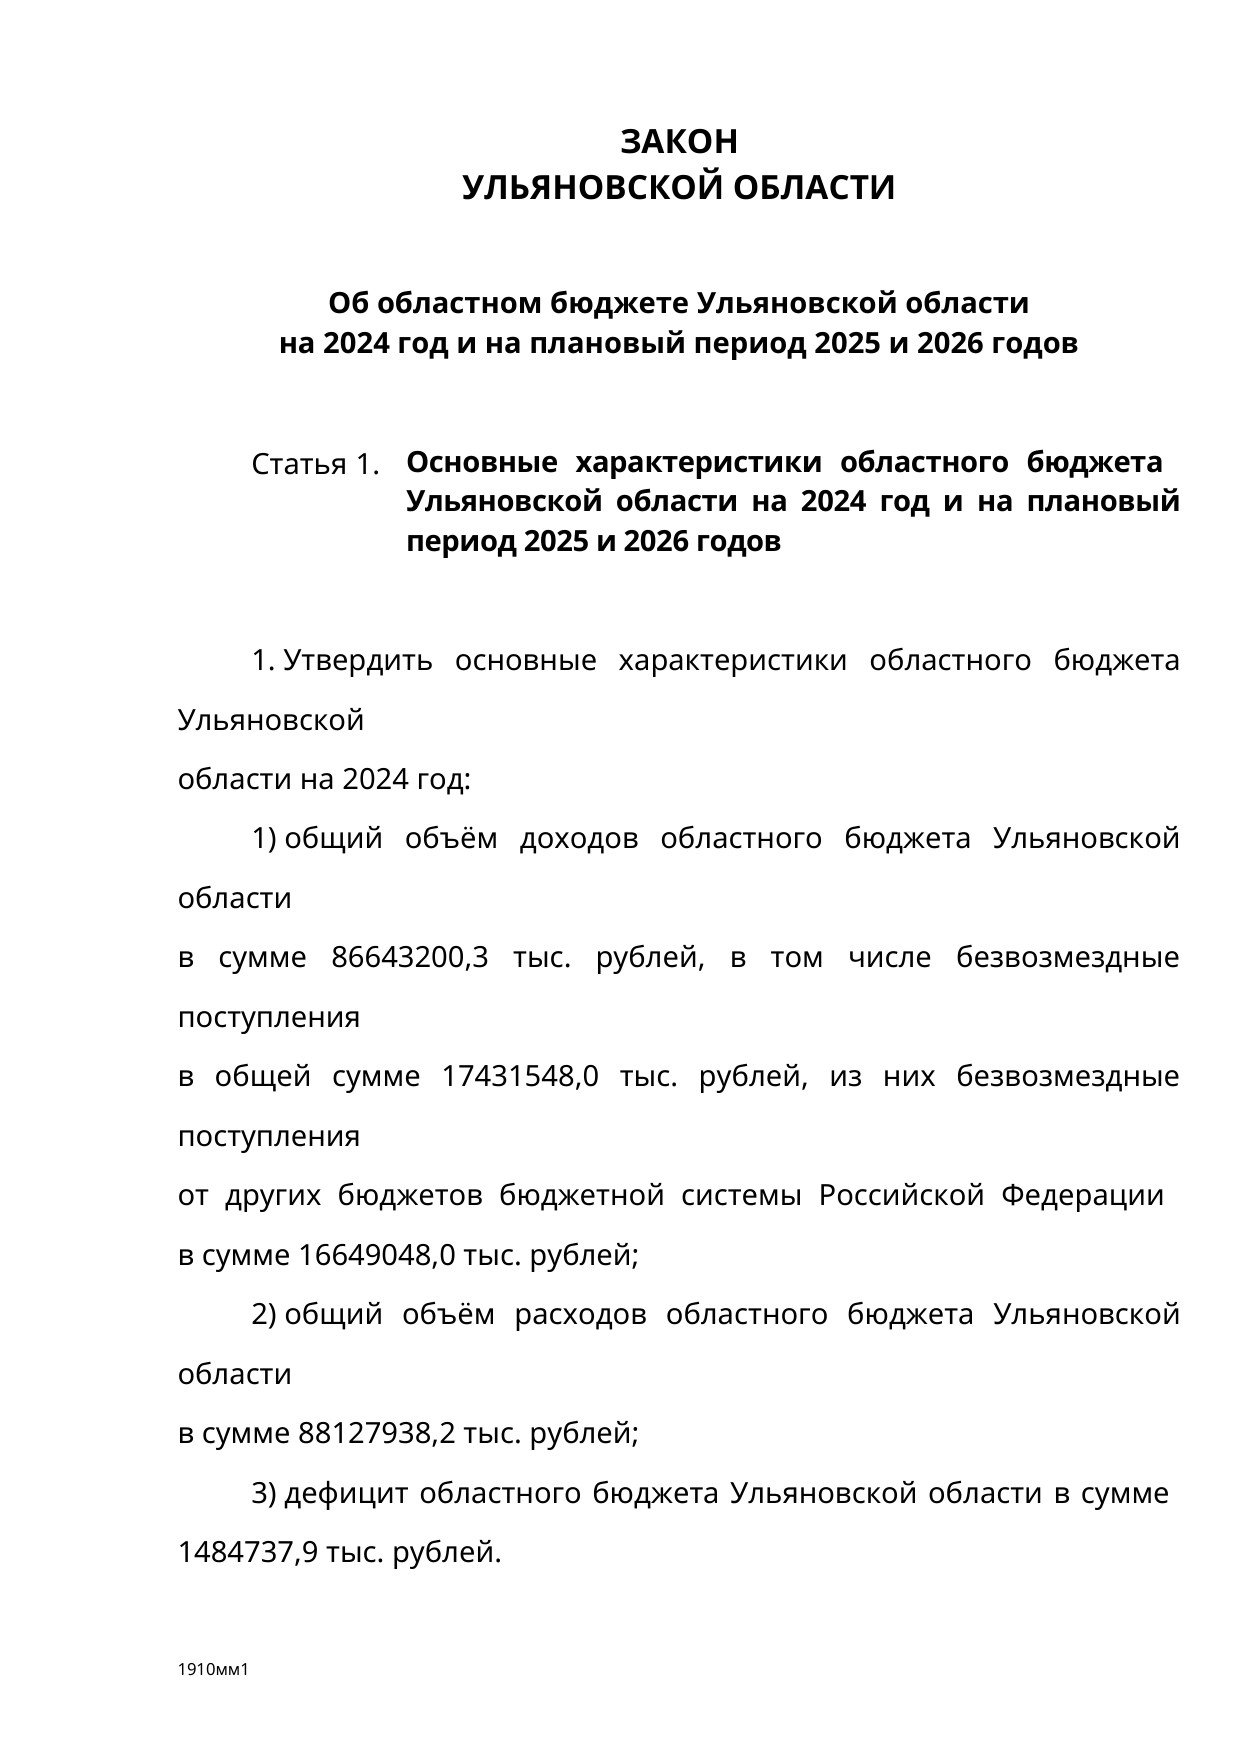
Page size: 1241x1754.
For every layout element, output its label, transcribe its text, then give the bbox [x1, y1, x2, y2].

text закон [177, 118, 1181, 163]
subtitle Об областном бюджете Ульяновской области [177, 282, 1181, 322]
text 2) общий объём расходов областного бюджета Ульяновской области в сумме 88127938,2 тыс. рублей; [177, 1294, 1181, 1452]
text 3) дефицит областного бюджета Ульяновской области в сумме 1484737,9 тыс. рублей. [177, 1472, 1181, 1571]
text на 2024 год и на плановый период 2025 и 2026 годов [177, 322, 1181, 362]
table_header Статья 1. [166, 441, 394, 560]
text Ульяновской области [177, 163, 1181, 209]
text 1) общий объём доходов областного бюджета Ульяновской области в сумме 86643200,3 тыс. рублей, в том числе безвозмездные поступления в общей сумме 17431548,0 тыс. рублей, из них безвозмездные поступления от других бюджетов бюджетной системы Российской Федерации в сумме 16649048,0 тыс. рублей; [177, 818, 1181, 1274]
text 1. Утвердить основные характеристики областного бюджета Ульяновской области на 2024 год: [177, 639, 1181, 798]
table_header Основные характеристики областного бюджета Ульяновской области на 2024 год и на плановый период 2025 и 2026 годов [395, 441, 1192, 560]
